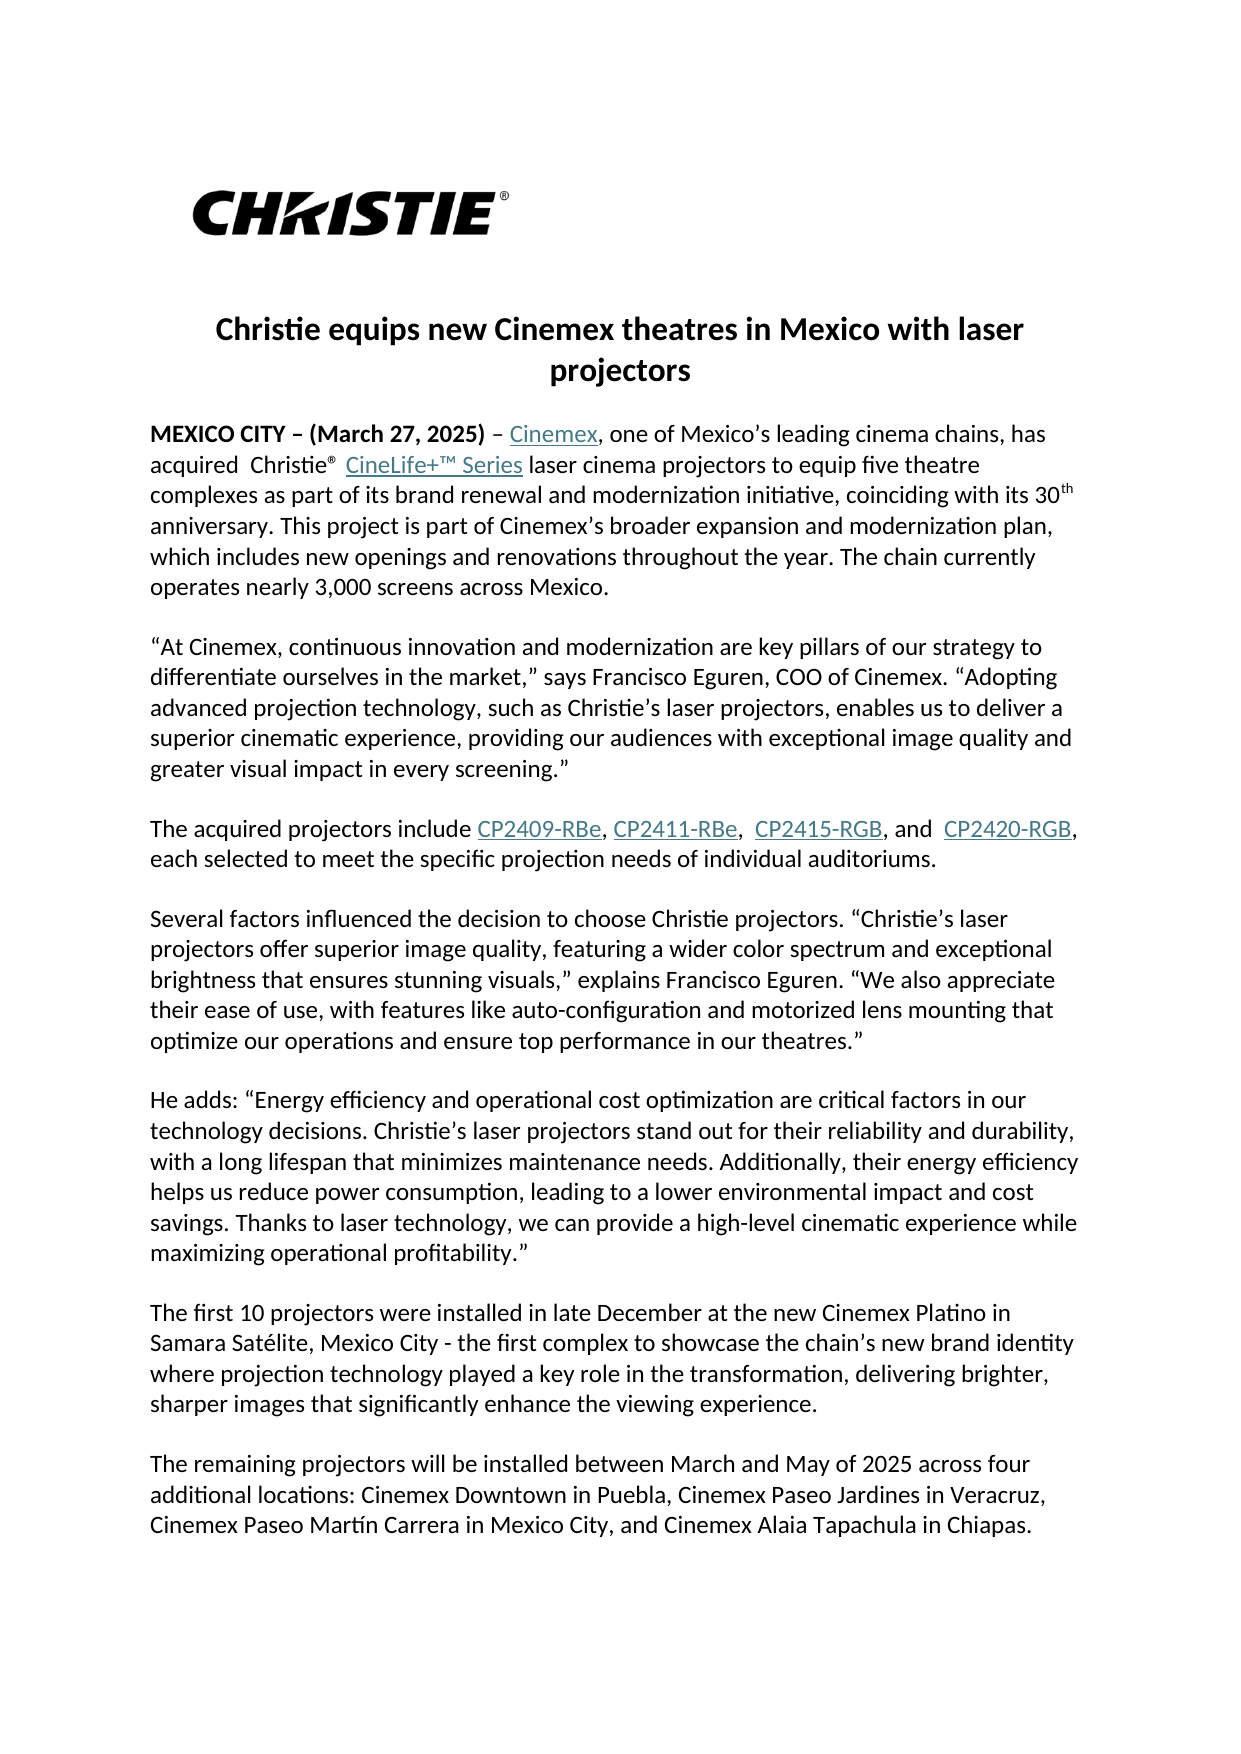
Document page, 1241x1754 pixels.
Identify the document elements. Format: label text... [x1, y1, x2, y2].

text “At Cinemex, continuous innovation and modernization are key pillars of our strategy to differentiate ourselves in the market,” says Francisco Eguren, COO of Cinemex. “Adopting advanced projection technology, such as Christie’s laser projectors, enables us to deliver a superior cinematic experience, providing our audiences with exceptional image quality and greater visual impact in every screening.” [150, 631, 1090, 783]
text He adds: “Energy efficiency and operational cost optimization are critical factors in our technology decisions. Christie’s laser projectors stand out for their reliability and durability, with a long lifespan that minimizes maintenance needs. Additionally, their energy efficiency helps us reduce power consumption, leading to a lower environmental impact and cost savings. Thanks to laser technology, we can provide a high-level cinematic experience while maximizing operational profitability.” [150, 1085, 1090, 1268]
text The first 10 projectors were installed in late December at the new Cinemex Platino in Samara Satélite, Mexico City - the first complex to showcase the chain’s new brand identity where projection technology played a key role in the transformation, delivering brighter, sharper images that significantly enhance the viewing experience. [150, 1297, 1090, 1419]
picture [150, 150, 541, 277]
text The remaining projectors will be installed between March and May of 2025 across four additional locations: Cinemex Downtown in Puebla, Cinemex Paseo Jardines in Veracruz, Cinemex Paseo Martín Carrera in Mexico City, and Cinemex Alaia Tapachula in Chiapas. [150, 1448, 1090, 1540]
text Christie equips new Cinemex theatres in Mexico with laser projectors [150, 308, 1090, 389]
text MEXICO CITY – (March 27, 2025) – Cinemex, one of Mexico’s leading cinema chains, has acquired Christie® CineLife+™ Series laser cinema projectors to equip five theatre complexes as part of its brand renewal and modernization initiative, coinciding with its 30th anniversary. This project is part of Cinemex’s broader expansion and modernization plan, which includes new openings and renovations throughout the year. The chain currently operates nearly 3,000 screens across Mexico. [150, 419, 1090, 602]
text The acquired projectors include CP2409-RBe, CP2411-RBe, CP2415-RGB, and CP2420-RGB, each selected to meet the specific projection needs of individual auditoriums. [150, 813, 1090, 874]
text Several factors influenced the decision to choose Christie projectors. “Christie’s laser projectors offer superior image quality, featuring a wider color spectrum and exceptional brightness that ensures stunning visuals,” explains Francisco Eguren. “We also appreciate their ease of use, with features like auto-configuration and motorized lens mounting that optimize our operations and ensure top performance in our theatres.” [150, 903, 1090, 1056]
